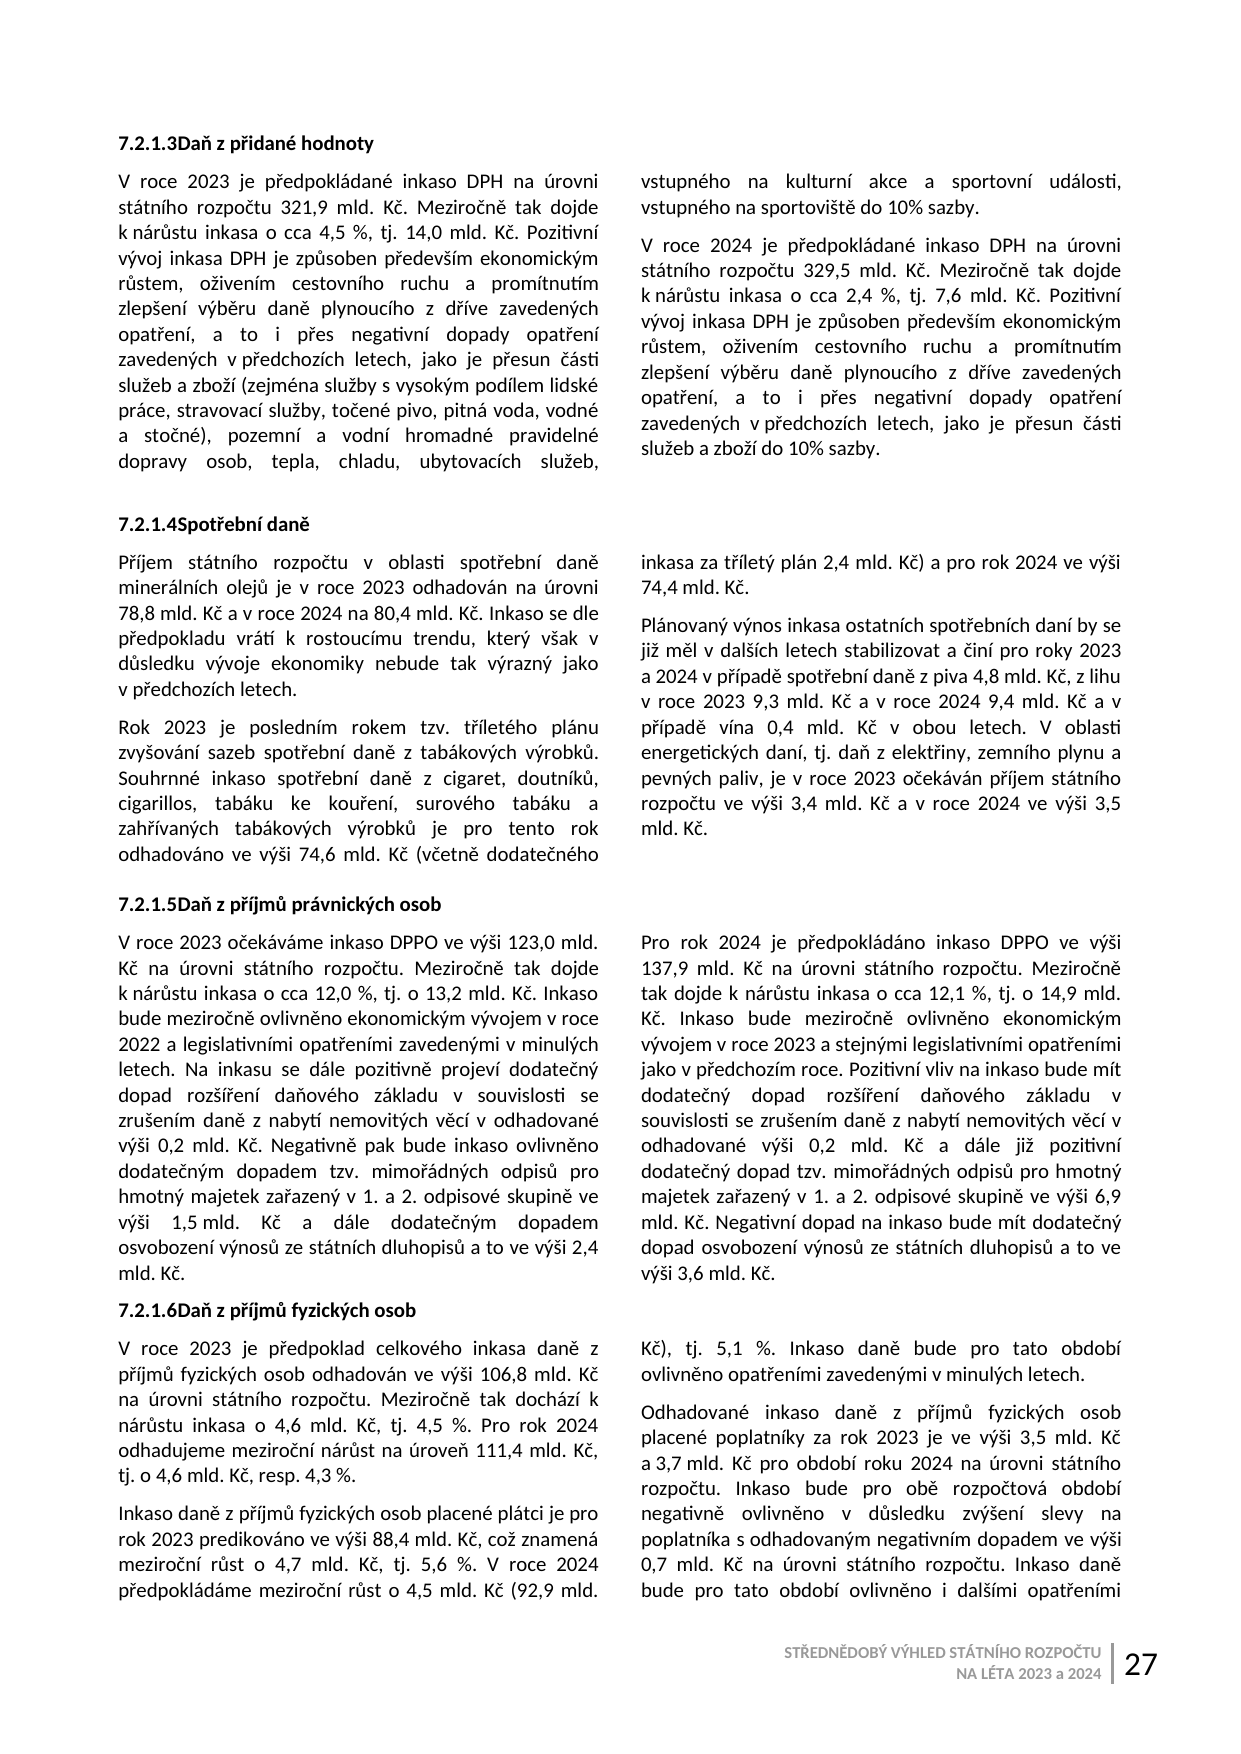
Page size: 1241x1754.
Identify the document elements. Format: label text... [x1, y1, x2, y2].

text V roce 2023 je předpokládané inkaso DPH na úrovni státního rozpočtu 321,9 mld. Kč. Meziročně tak dojde k nárůstu inkasa o cca 4,5 %, tj. 14,0 mld. Kč. Pozitivní vývoj inkasa DPH je způsoben především ekonomickým růstem, oživením cestovního ruchu a promítnutím zlepšení výběru daně plynoucího z dříve zavedených opatření, a to i přes negativní dopady opatření zavedených v předchozích letech, jako je přesun části služeb a zboží (zejména služby s vysokým podílem lidské práce, stravovací služby, točené pivo, pitná voda, vodné a stočné), pozemní a vodní hromadné pravidelné dopravy osob, tepla, chladu, ubytovacích služeb, vstupného na kulturní akce a sportovní události, vstupného na sportoviště do 10% sazby. [118, 168, 599, 473]
text Inkaso daně z příjmů fyzických osob placené plátci je pro rok 2023 predikováno ve výši 88,4 mld. Kč, což znamená meziroční růst o 4,7 mld. Kč, tj. 5,6 %. V roce 2024 předpokládáme meziroční růst o 4,5 mld. Kč (92,9 mld. Kč), tj. 5,1 %. Inkaso daně bude pro tato období ovlivněno opatřeními zavedenými v minulých letech. [118, 1501, 599, 1602]
text Pro rok 2024 je předpokládáno inkaso DPPO ve výši 137,9 mld. Kč na úrovni státního rozpočtu. Meziročně tak dojde k nárůstu inkasa o cca 12,1 %, tj. o 14,9 mld. Kč. Inkaso bude meziročně ovlivněno ekonomickým vývojem v roce 2023 a stejnými legislativními opatřeními jako v předchozím roce. Pozitivní vliv na inkaso bude mít dodatečný dopad rozšíření daňového základu v souvislosti se zrušením daně z nabytí nemovitých věcí v odhadované výši 0,2 mld. Kč a dále již pozitivní dodatečný dopad tzv. mimořádných odpisů pro hmotný majetek zařazený v 1. a 2. odpisové skupině ve výši 6,9 mld. Kč. Negativní dopad na inkaso bude mít dodatečný dopad osvobození výnosů ze státních dluhopisů a to ve výši 3,6 mld. Kč. [641, 929, 1122, 1285]
text V roce 2023 očekáváme inkaso DPPO ve výši 123,0 mld. Kč na úrovni státního rozpočtu. Meziročně tak dojde k nárůstu inkasa o cca 12,0 %, tj. o 13,2 mld. Kč. Inkaso bude meziročně ovlivněno ekonomickým vývojem v roce 2022 a legislativními opatřeními zavedenými v minulých letech. Na inkasu se dále pozitivně projeví dodatečný dopad rozšíření daňového základu v souvislosti se zrušením daně z nabytí nemovitých věcí v odhadované výši 0,2 mld. Kč. Negativně pak bude inkaso ovlivněno dodatečným dopadem tzv. mimořádných odpisů pro hmotný majetek zařazený v 1. a 2. odpisové skupině ve výši 1,5 mld. Kč a dále dodatečným dopadem osvobození výnosů ze státních dluhopisů a to ve výši 2,4 mld. Kč. [118, 929, 599, 1285]
text Daň z příjmů fyzických osob [118, 1298, 1122, 1323]
text V roce 2023 je předpoklad celkového inkasa daně z příjmů fyzických osob odhadován ve výši 106,8 mld. Kč na úrovni státního rozpočtu. Meziročně tak dochází k nárůstu inkasa o 4,6 mld. Kč, tj. 4,5 %. Pro rok 2024 odhadujeme meziroční nárůst na úroveň 111,4 mld. Kč, tj. o 4,6 mld. Kč, resp. 4,3 %. [118, 1336, 599, 1488]
text Rok 2023 je posledním rokem tzv. tříletého plánu zvyšování sazeb spotřební daně z tabákových výrobků. Souhrnné inkaso spotřební daně z cigaret, doutníků, cigarillos, tabáku ke kouření, surového tabáku a zahřívaných tabákových výrobků je pro tento rok odhadováno ve výši 74,6 mld. Kč (včetně dodatečného inkasa za tříletý plán 2,4 mld. Kč) a pro rok 2024 ve výši 74,4 mld. Kč. [118, 714, 599, 866]
text Spotřební daně [118, 511, 1122, 536]
text V roce 2024 je předpokládané inkaso DPH na úrovni státního rozpočtu 329,5 mld. Kč. Meziročně tak dojde k nárůstu inkasa o cca 2,4 %, tj. 7,6 mld. Kč. Pozitivní vývoj inkasa DPH je způsoben především ekonomickým růstem, oživením cestovního ruchu a promítnutím zlepšení výběru daně plynoucího z dříve zavedených opatření, a to i přes negativní dopady opatření zavedených v předchozích letech, jako je přesun části služeb a zboží do 10% sazby. [641, 232, 1122, 461]
text Daň z přidané hodnoty [118, 131, 1122, 156]
text Plánovaný výnos inkasa ostatních spotřebních daní by se již měl v dalších letech stabilizovat a činí pro roky 2023 a 2024 v případě spotřební daně z piva 4,8 mld. Kč, z lihu v roce 2023 9,3 mld. Kč a v roce 2024 9,4 mld. Kč a v případě vína 0,4 mld. Kč v obou letech. V oblasti energetických daní, tj. daň z elektřiny, zemního plynu a pevných paliv, je v roce 2023 očekáván příjem státního rozpočtu ve výši 3,4 mld. Kč a v roce 2024 ve výši 3,5 mld. Kč. [641, 612, 1122, 841]
text Rok 2023 je posledním rokem tzv. tříletého plánu zvyšování sazeb spotřební daně z tabákových výrobků. Souhrnné inkaso spotřební daně z cigaret, doutníků, cigarillos, tabáku ke kouření, surového tabáku a zahřívaných tabákových výrobků je pro tento rok odhadováno ve výši 74,6 mld. Kč (včetně dodatečného inkasa za tříletý plán 2,4 mld. Kč) a pro rok 2024 ve výši 74,4 mld. Kč. [641, 549, 1122, 600]
text Příjem státního rozpočtu v oblasti spotřební daně minerálních olejů je v roce 2023 odhadován na úrovni 78,8 mld. Kč a v roce 2024 na 80,4 mld. Kč. Inkaso se dle předpokladu vrátí k rostoucímu trendu, který však v důsledku vývoje ekonomiky nebude tak výrazný jako v předchozích letech. [118, 549, 599, 701]
text Daň z příjmů právnických osob [118, 891, 1122, 917]
text Inkaso daně z příjmů fyzických osob placené plátci je pro rok 2023 predikováno ve výši 88,4 mld. Kč, což znamená meziroční růst o 4,7 mld. Kč, tj. 5,6 %. V roce 2024 předpokládáme meziroční růst o 4,5 mld. Kč (92,9 mld. Kč), tj. 5,1 %. Inkaso daně bude pro tato období ovlivněno opatřeními zavedenými v minulých letech. [641, 1336, 1122, 1386]
